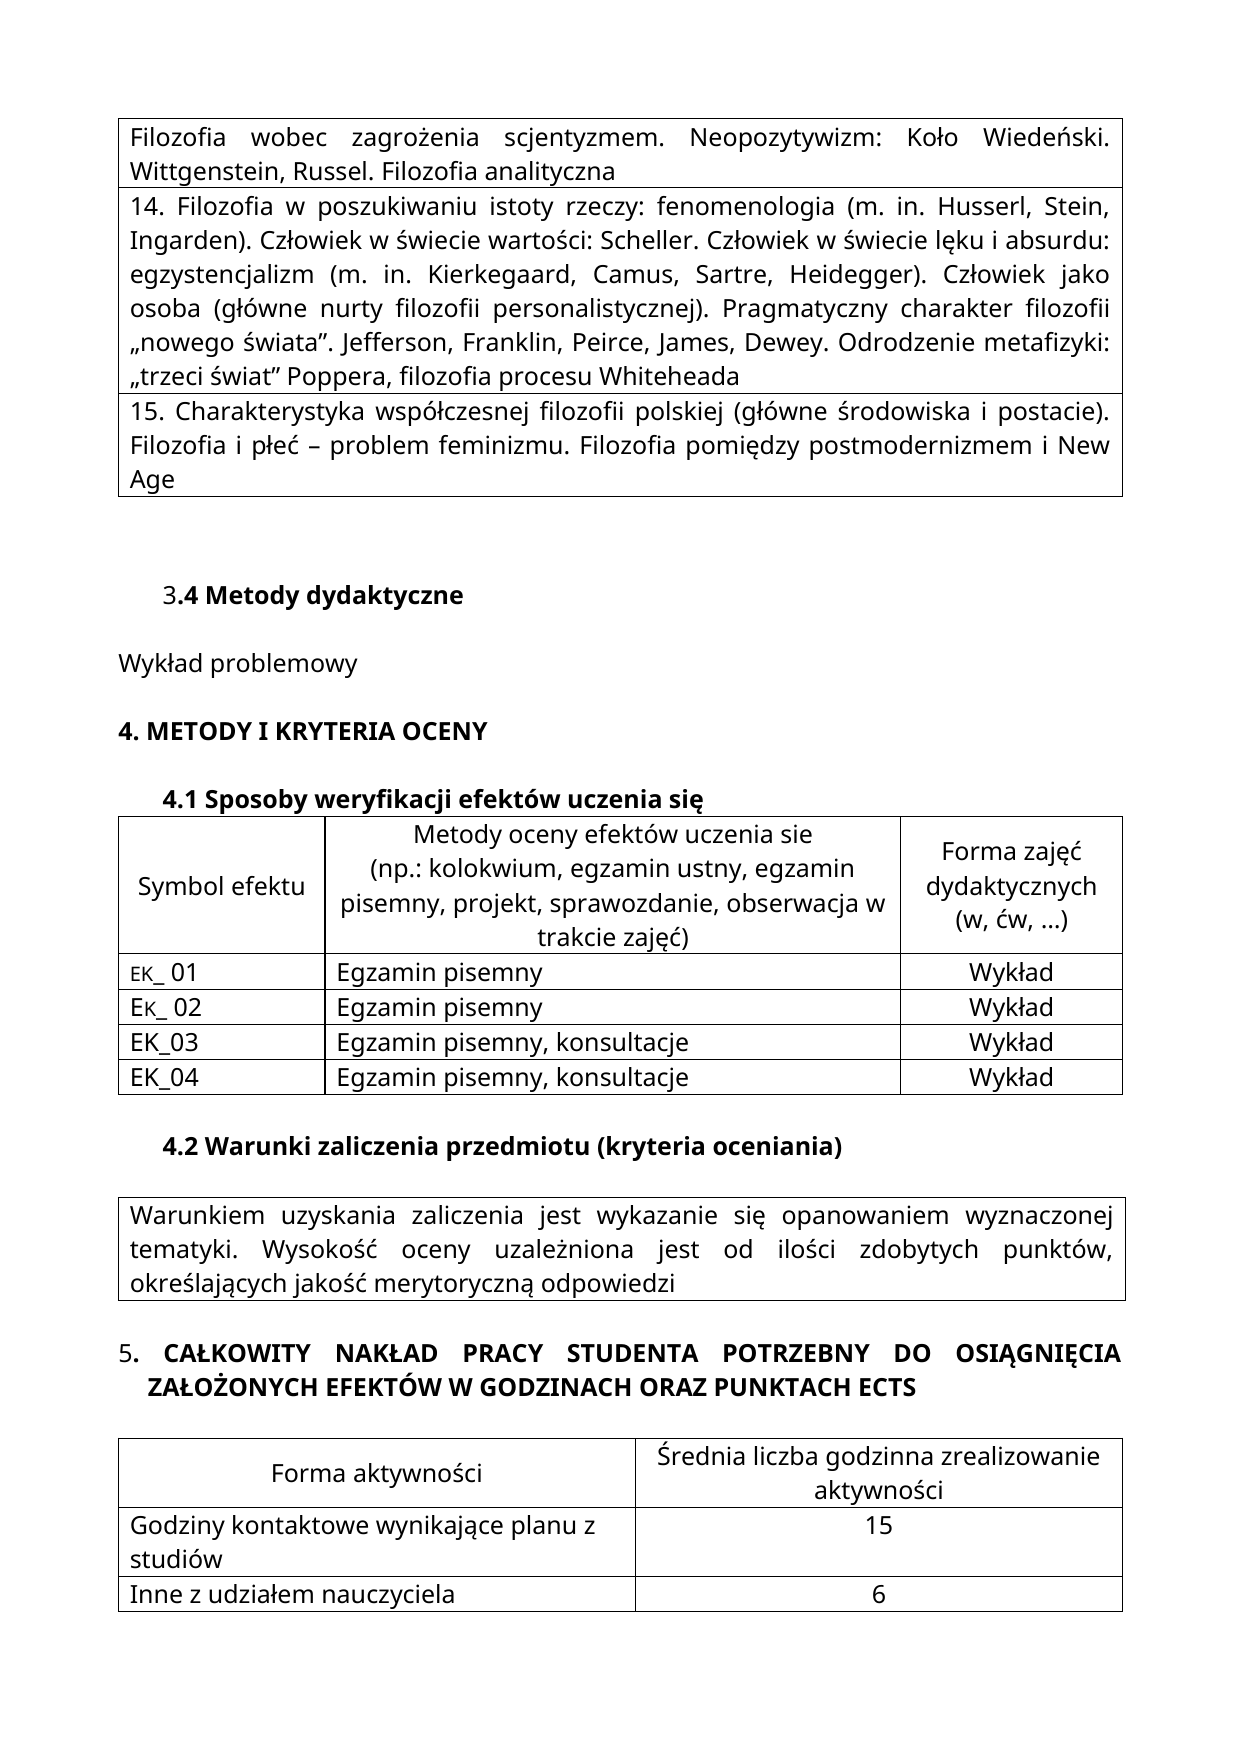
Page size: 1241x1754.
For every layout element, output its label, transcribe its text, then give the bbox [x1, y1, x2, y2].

text 5. CAŁKOWITY NAKŁAD PRACY STUDENTA POTRZEBNY DO OSIĄGNIĘCIA ZAŁOŻONYCH EFEKTÓW W GODZINACH ORAZ PUNKTACH ECTS [118, 1335, 1122, 1403]
table_header Średnia liczba godzinna zrealizowanie aktywności [636, 1439, 1122, 1507]
table_cell EK_03 [119, 1025, 324, 1059]
table_header Forma aktywności [119, 1439, 635, 1507]
table_header Metody oceny efektów uczenia sie (np.: kolokwium, egzamin ustny, egzamin pisemny, projekt, sprawozdanie, obserwacja w trakcie zajęć) [326, 817, 900, 953]
table_cell Egzamin pisemny [326, 954, 900, 988]
table_cell Godziny kontaktowe wynikające planu z studiów [119, 1508, 635, 1576]
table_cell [119, 1577, 635, 1611]
table_cell Wykład [901, 1060, 1122, 1094]
table_cell Wykład [901, 1025, 1122, 1059]
table_cell Egzamin pisemny, konsultacje [326, 1060, 900, 1094]
table_cell 15 [636, 1508, 1122, 1576]
table_header Symbol efektu [119, 817, 324, 953]
table_cell 14. Filozofia w poszukiwaniu istoty rzeczy: fenomenologia (m. in. Husserl, Stein, Ingarden). Człowiek w świecie wartości: Scheller. Człowiek w świecie lęku i absurdu: egzystencjalizm (m. in. Kierkegaard, Camus, Sartre, Heidegger). Człowiek jako osoba (główne nurty filozofii personalistycznej). Pragmatyczny charakter filozofii „nowego świata”. Jefferson, Franklin, Peirce, James, Dewey. Odrodzenie metafizyki: „trzeci świat” Poppera, filozofia procesu Whiteheada [119, 188, 1122, 393]
text 4. METODY I KRYTERIA OCENY [118, 714, 1122, 748]
table_cell Egzamin pisemny [326, 990, 900, 1023]
table_header Warunkiem uzyskania zaliczenia jest wykazanie się opanowaniem wyznaczonej tematyki. Wysokość oceny uzależniona jest od ilości zdobytych punktów, określających jakość merytoryczną odpowiedzi [119, 1198, 1125, 1300]
text Wykład problemowy [118, 646, 1122, 680]
table_cell EK_04 [119, 1060, 324, 1094]
table_cell 15. Charakterystyka współczesnej filozofii polskiej (główne środowiska i postacie). Filozofia i płeć – problem feminizmu. Filozofia pomiędzy postmodernizmem i New Age [119, 394, 1122, 496]
text 4.1 Sposoby weryfikacji efektów uczenia się [162, 782, 1122, 816]
table_cell Wykład [901, 954, 1122, 988]
table_cell Egzamin pisemny, konsultacje [326, 1025, 900, 1059]
table_cell Ek_ 02 [119, 990, 324, 1023]
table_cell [119, 119, 1122, 187]
text 3.4 Metody dydaktyczne [162, 578, 1122, 612]
table_cell ek_ 01 [119, 954, 324, 988]
text 4.2 Warunki zaliczenia przedmiotu (kryteria oceniania) [162, 1129, 1122, 1163]
table_header Forma zajęć dydaktycznych (w, ćw, …) [901, 817, 1122, 953]
table_cell Wykład [901, 990, 1122, 1023]
table_cell 6 [636, 1577, 1122, 1611]
